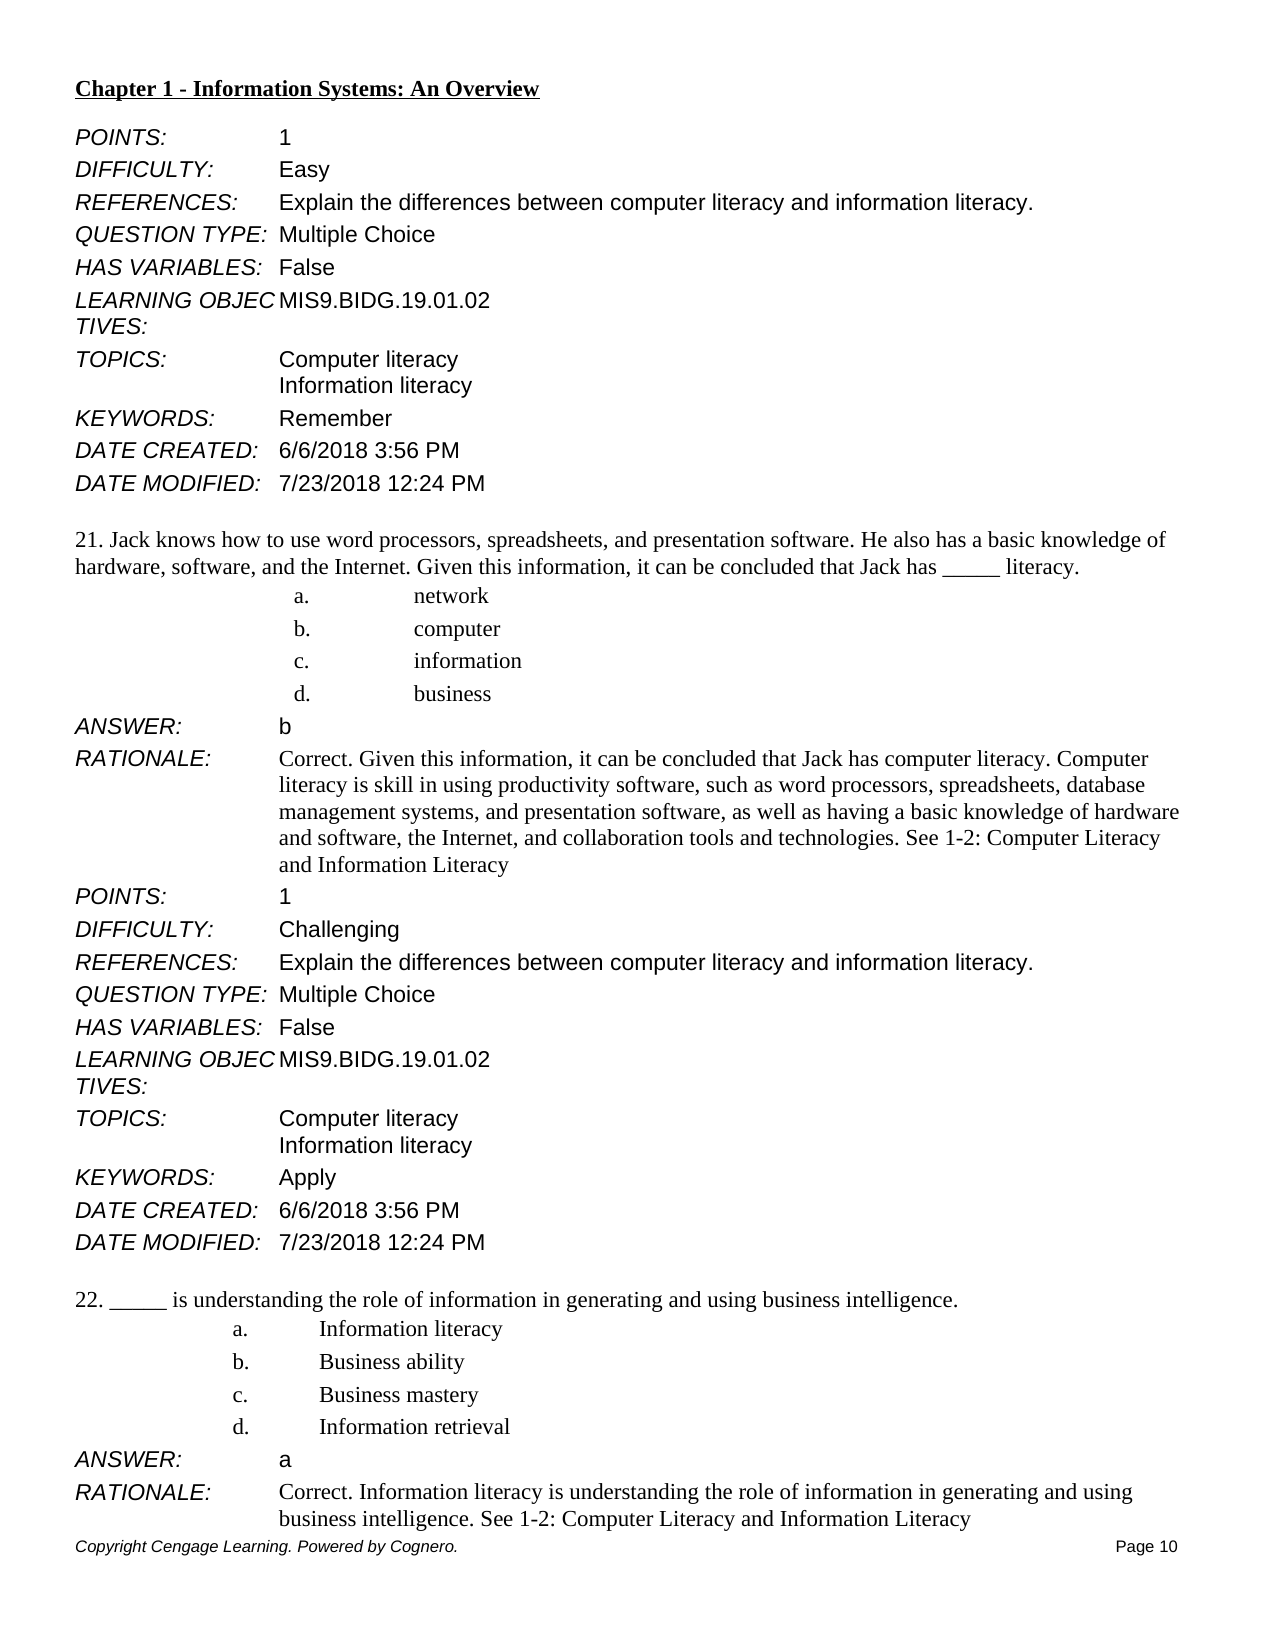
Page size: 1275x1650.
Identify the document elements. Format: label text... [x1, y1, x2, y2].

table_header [75, 1286, 1200, 1534]
table_header 21. Jack knows how to use word processors, spreadsheets, and presentation software. He also has a basic knowledge of hardware, software, and the Internet. Given this information, it can be concluded that Jack has _____ literacy. [75, 526, 1200, 1259]
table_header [75, 121, 1200, 499]
